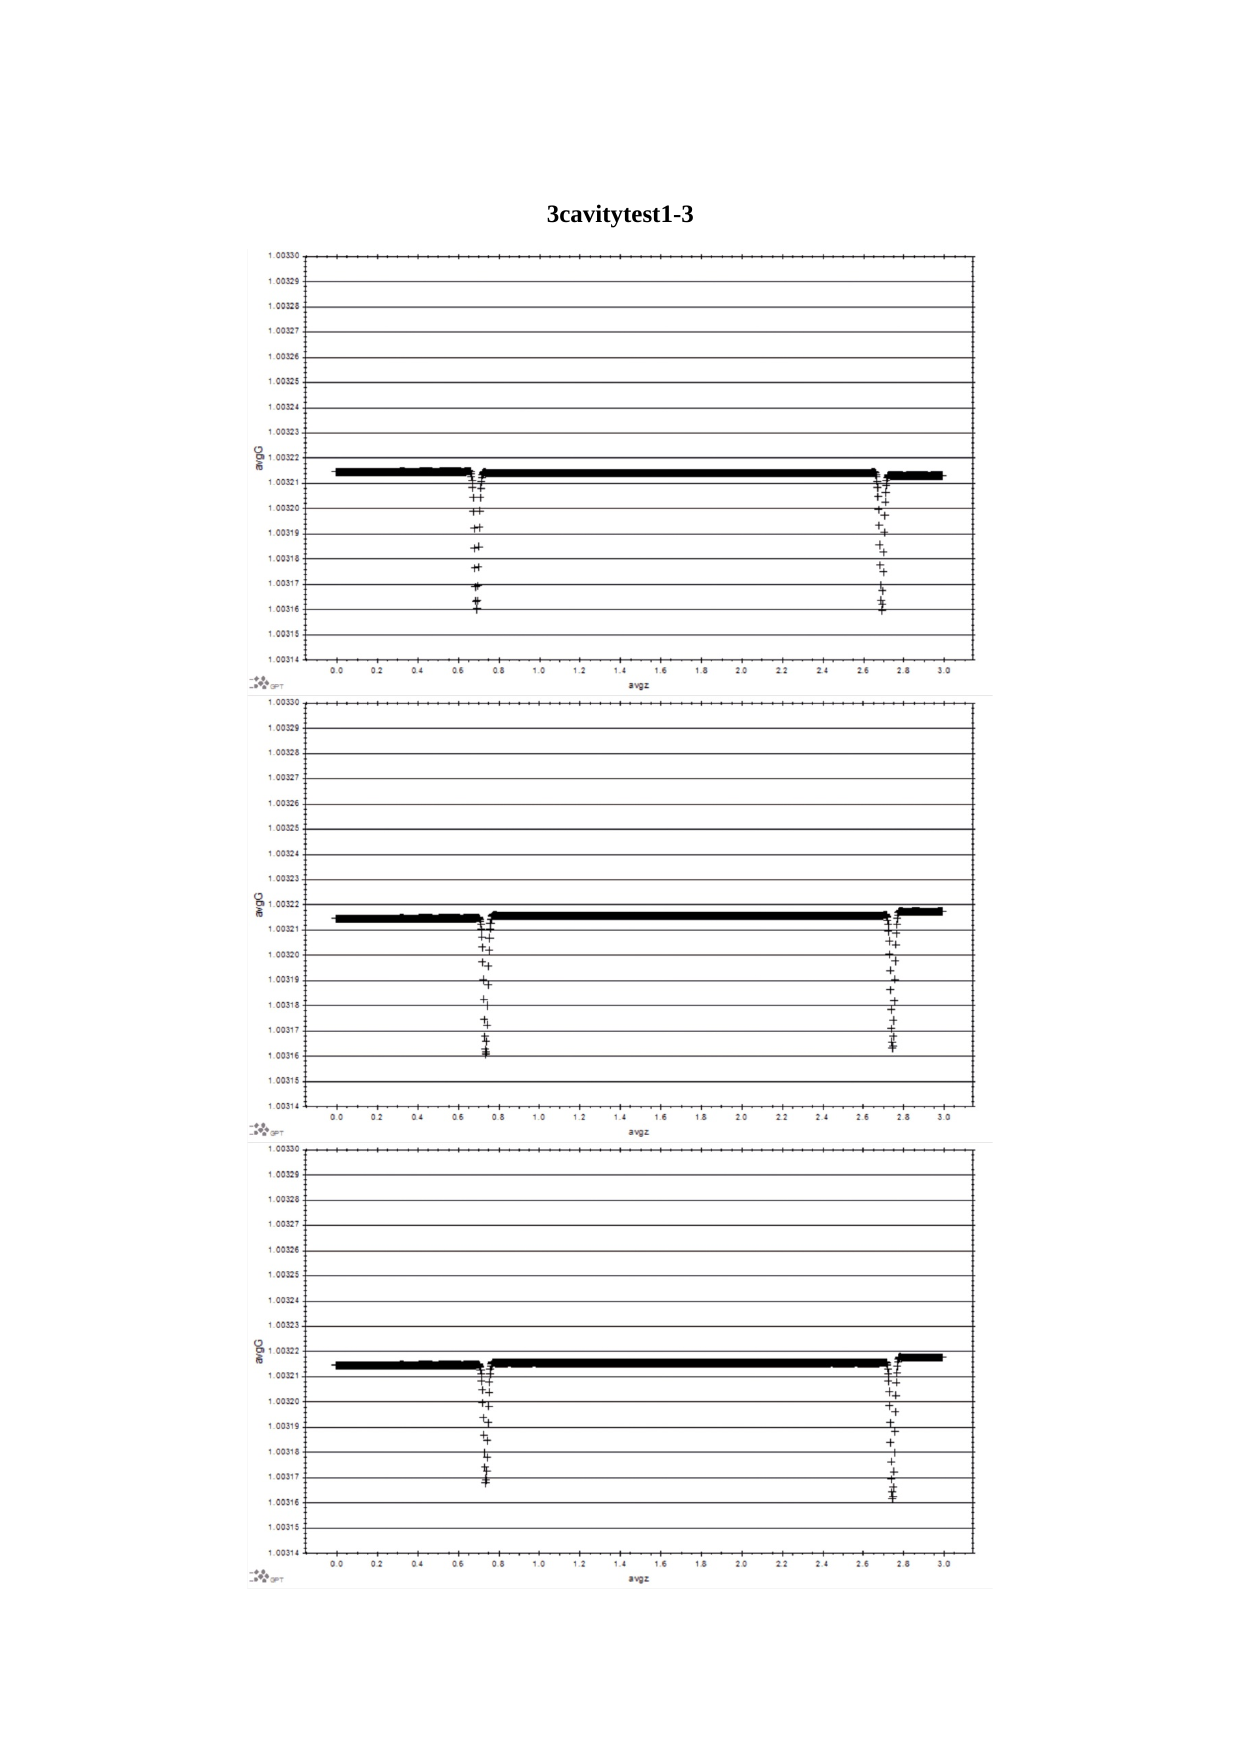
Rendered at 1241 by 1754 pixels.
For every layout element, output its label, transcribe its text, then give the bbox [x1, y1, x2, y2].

picture [247, 249, 993, 1589]
text 3cavitytest1-3 [150, 199, 1090, 228]
